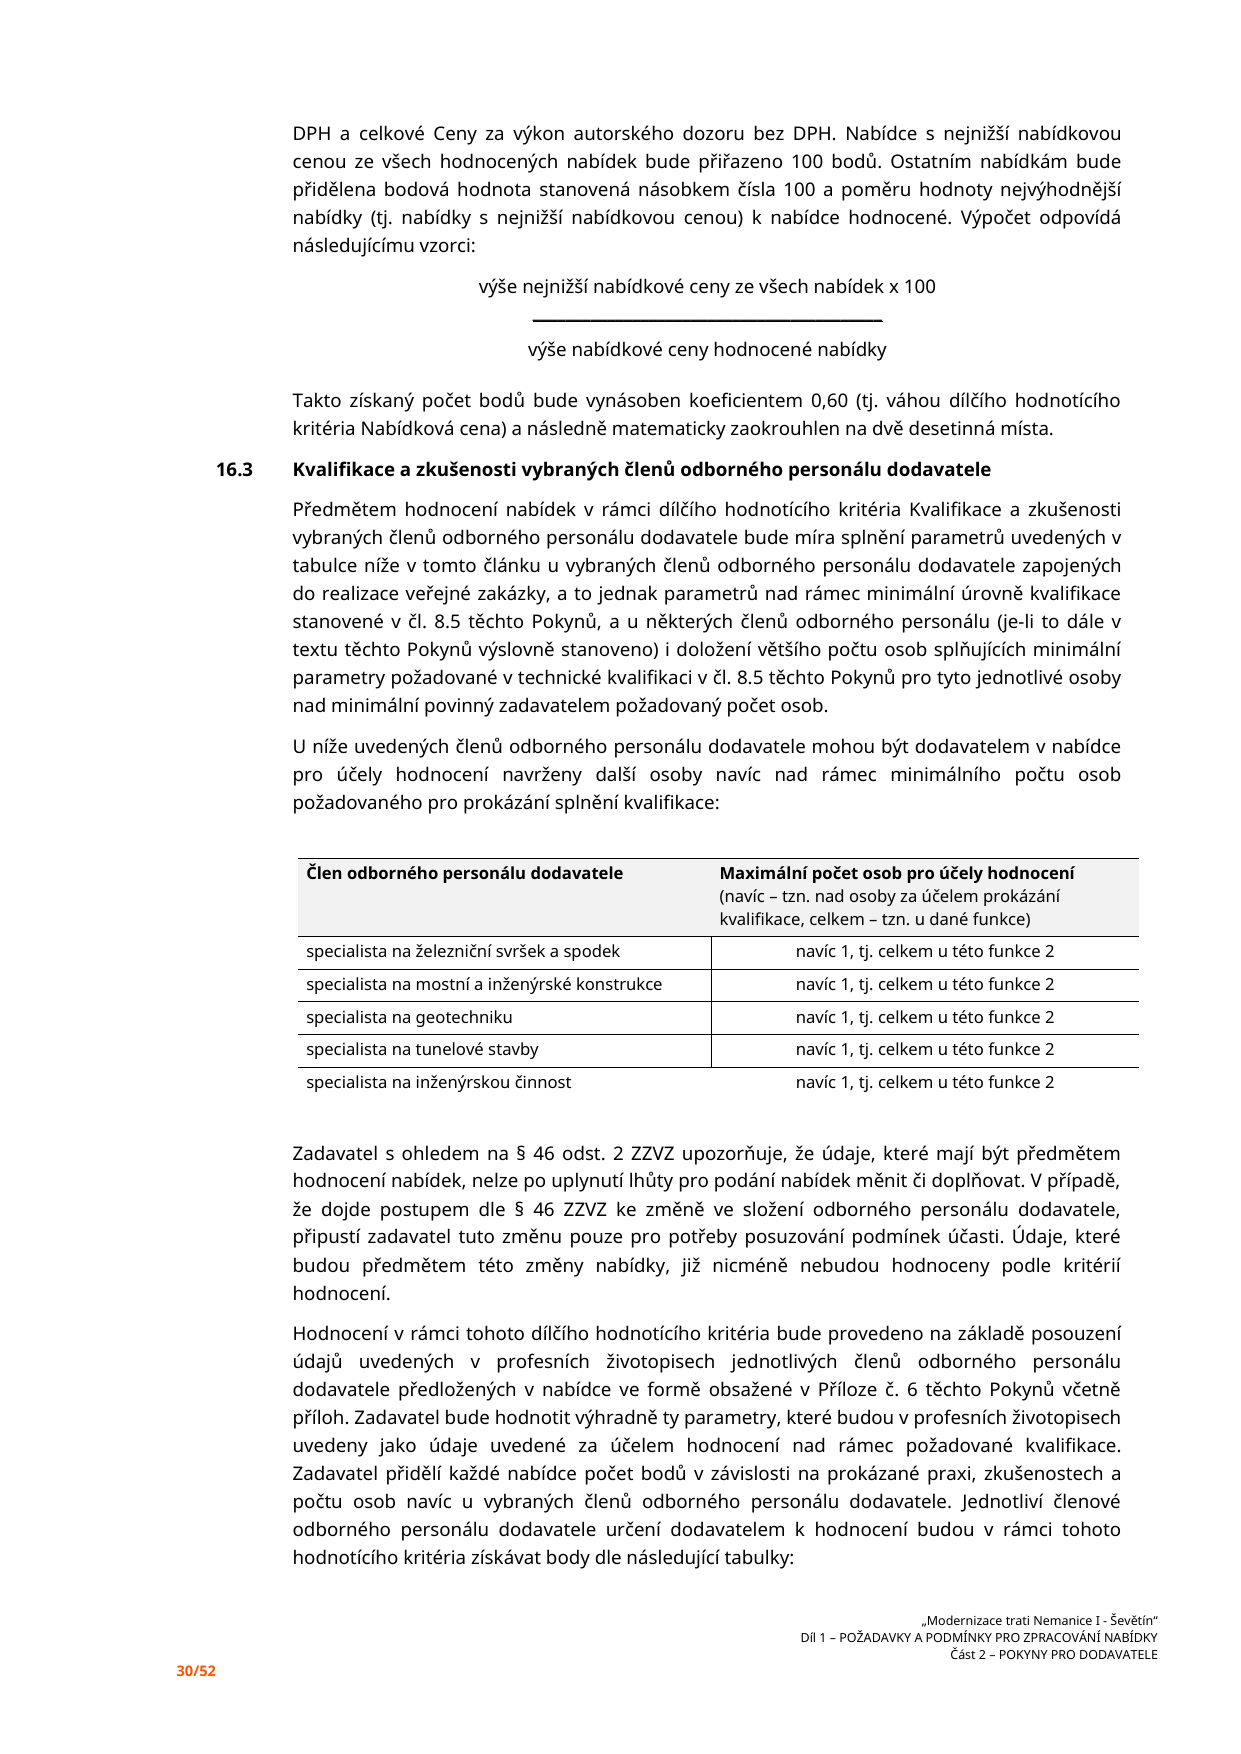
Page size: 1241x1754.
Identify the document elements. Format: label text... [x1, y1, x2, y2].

table_cell navíc 1, tj. celkem u této funkce 2 [712, 1002, 1139, 1034]
table_cell specialista na železniční svršek a spodek [298, 937, 711, 968]
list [292, 121, 1122, 258]
table_cell navíc 1, tj. celkem u této funkce 2 [712, 937, 1139, 968]
table_cell navíc 1, tj. celkem u této funkce 2 [712, 970, 1139, 1001]
table_cell specialista na tunelové stavby [298, 1035, 711, 1067]
text Kvalifikace a zkušenosti vybraných členů odborného personálu dodavatele [216, 456, 1122, 481]
table_header Maximální počet osob pro účely hodnocení (navíc – tzn. nad osoby za účelem prokázání kvalifikace, celkem – tzn. u dané funkce) [711, 859, 1139, 936]
table_cell specialista na geotechniku [298, 1002, 711, 1034]
table_cell specialista na inženýrskou činnost [298, 1068, 711, 1099]
list Předmětem hodnocení nabídek v rámci dílčího hodnotícího kritéria Kvalifikace a zkušenosti vybraných členů odborného personálu dodavatele bude míra splnění parametrů uvedených v tabulce níže v tomto článku u vybraných členů odborného personálu dodavatele zapojených do realizace veřejné zakázky, a to jednak parametrů nad rámec minimální úrovně kvalifikace stanovené v čl. 8.5 těchto Pokynů, a u některých členů odborného personálu (je-li to dále v textu těchto Pokynů výslovně stanoveno) i doložení většího počtu osob splňujících minimální parametry požadované v technické kvalifikaci v čl. 8.5 těchto Pokynů pro tyto jednotlivé osoby nad minimální povinný zadavatelem požadovaný počet osob. [292, 496, 1122, 718]
table_cell navíc 1, tj. celkem u této funkce 2 [712, 1035, 1139, 1067]
list Zadavatel s ohledem na § 46 odst. 2 ZZVZ upozorňuje, že údaje, které mají být předmětem hodnocení nabídek, nelze po uplynutí lhůty pro podání nabídek měnit či doplňovat. V případě, že dojde postupem dle § 46 ZZVZ ke změně ve složení odborného personálu dodavatele, připustí zadavatel tuto změnu pouze pro potřeby posuzování podmínek účasti. Údaje, které budou předmětem této změny nabídky, již nicméně nebudou hodnoceny podle kritérií hodnocení. [292, 1140, 1122, 1305]
table_header Člen odborného personálu dodavatele [298, 859, 711, 936]
list výše nejnižší nabídkové ceny ze všech nabídek x 100 [292, 273, 1122, 299]
table_cell specialista na mostní a inženýrské konstrukce [298, 970, 711, 1001]
list výše nabídkové ceny hodnocené nabídky [292, 337, 1122, 362]
table_cell navíc 1, tj. celkem u této funkce 2 [711, 1068, 1139, 1099]
list Takto získaný počet bodů bude vynásoben koeficientem 0,60 (tj. váhou dílčího hodnotícího kritéria Nabídková cena) a následně matematicky zaokrouhlen na dvě desetinná místa. [292, 387, 1122, 441]
list U níže uvedených členů odborného personálu dodavatele mohou být dodavatelem v nabídce pro účely hodnocení navrženy další osoby navíc nad rámec minimálního počtu osob požadovaného pro prokázání splnění kvalifikace: [292, 733, 1122, 814]
list Hodnocení v rámci tohoto dílčího hodnotícího kritéria bude provedeno na základě posouzení údajů uvedených v profesních životopisech jednotlivých členů odborného personálu dodavatele předložených v nabídce ve formě obsažené v Příloze č. 6 těchto Pokynů včetně příloh. Zadavatel bude hodnotit výhradně ty parametry, které budou v profesních životopisech uvedeny jako údaje uvedené za účelem hodnocení nad rámec požadované kvalifikace. Zadavatel přidělí každé nabídce počet bodů v závislosti na prokázané praxi, zkušenostech a počtu osob navíc u vybraných členů odborného personálu dodavatele. Jednotliví členové odborného personálu dodavatele určení dodavatelem k hodnocení budou v rámci tohoto hodnotícího kritéria získávat body dle následující tabulky: [292, 1320, 1122, 1570]
list __________________________________________ [292, 299, 1122, 324]
